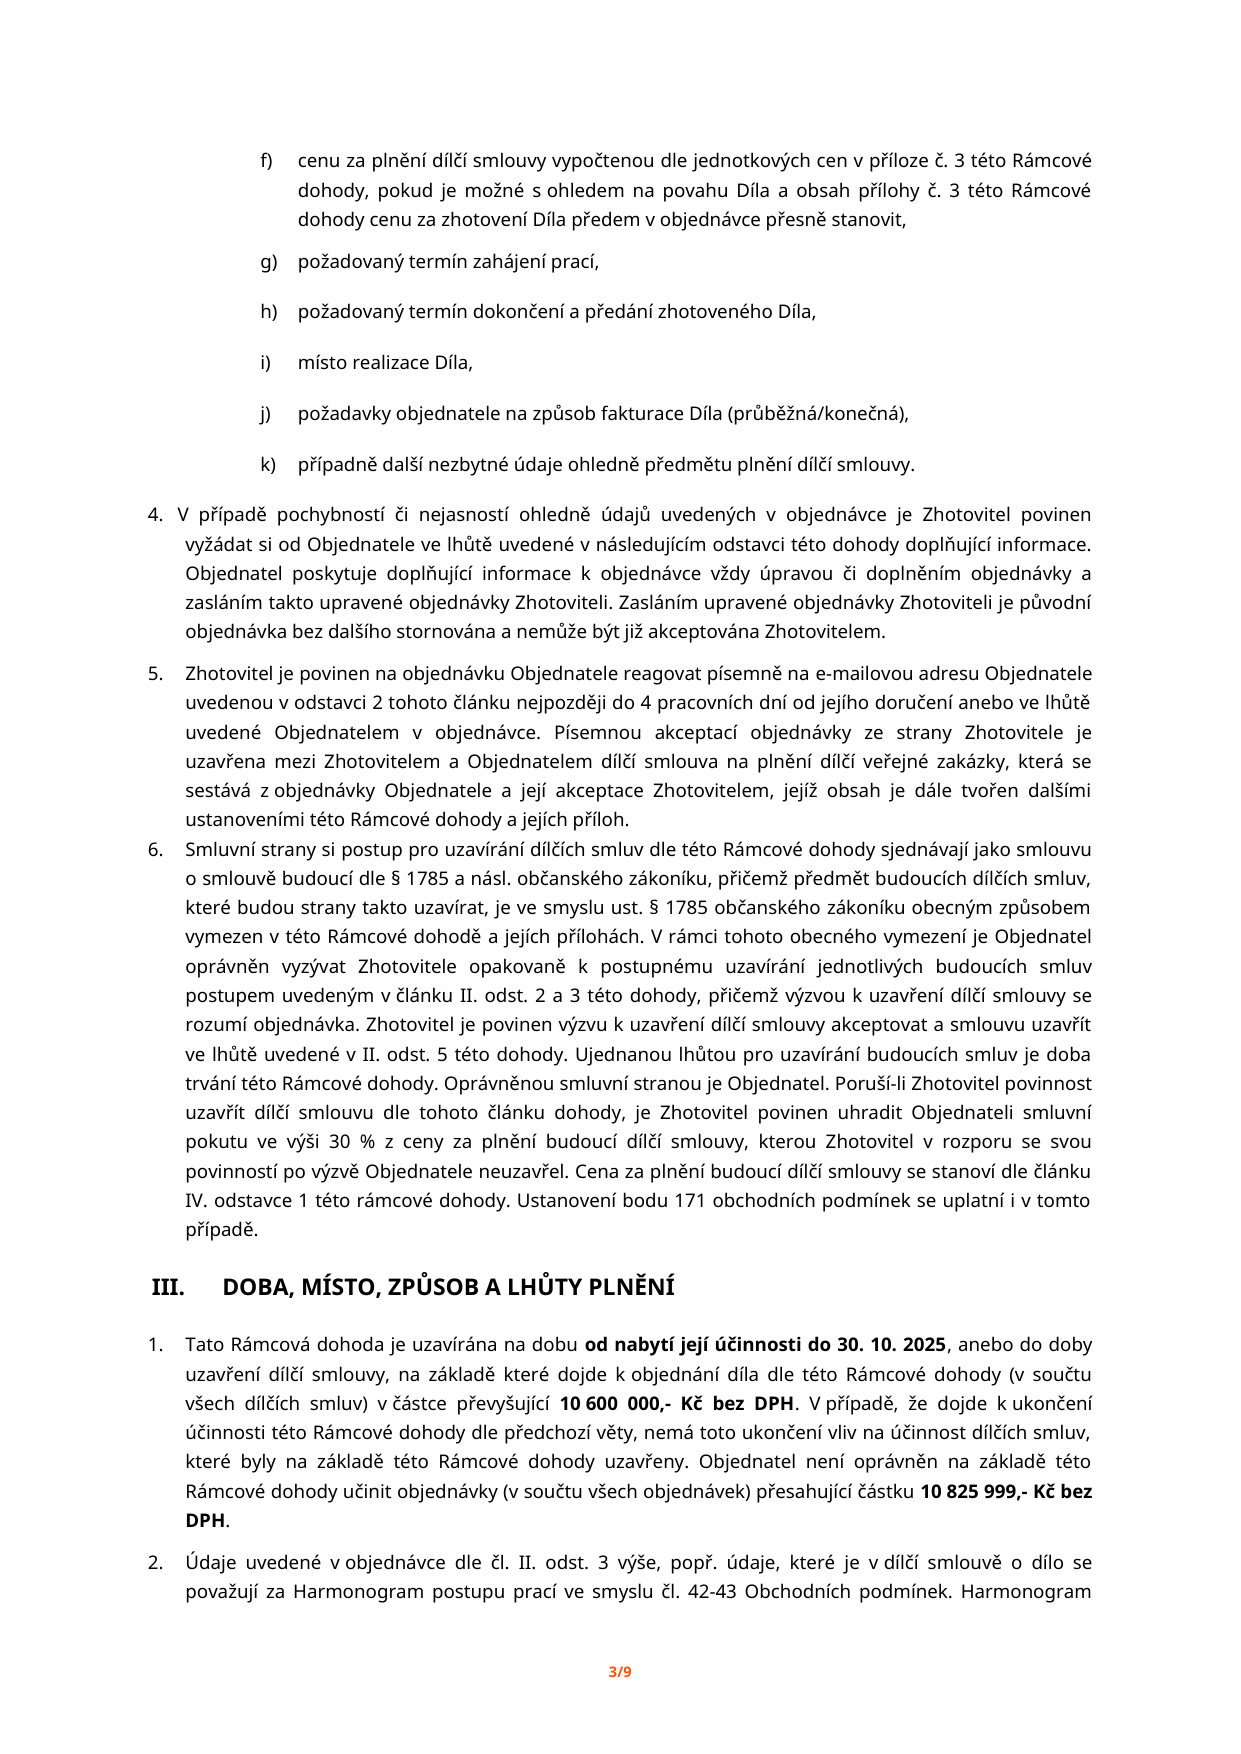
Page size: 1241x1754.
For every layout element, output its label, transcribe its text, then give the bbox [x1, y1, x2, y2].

list požadovaný termín zahájení prací, [260, 248, 1093, 273]
list V případě pochybností či nejasností ohledně údajů uvedených v objednávce je Zhotovitel povinen vyžádat si od Objednatele ve lhůtě uvedené v následujícím odstavci této dohody doplňující informace. Objednatel poskytuje doplňující informace k objednávce vždy úpravou či doplněním objednávky a zasláním takto upravené objednávky Zhotoviteli. Zasláním upravené objednávky Zhotoviteli je původní objednávka bez dalšího stornována a nemůže být již akceptována Zhotovitelem. [148, 502, 1093, 644]
text Tato Rámcová dohoda je uzavírána na dobu od nabytí její účinnosti do 30. 10. 2025, anebo do doby uzavření dílčí smlouvy, na základě které dojde k objednání díla dle této Rámcové dohody (v součtu všech dílčích smluv) v částce převyšující 10 600 000,- Kč bez DPH. V případě, že dojde k ukončení účinnosti této Rámcové dohody dle předchozí věty, nemá toto ukončení vliv na účinnost dílčích smluv, které byly na základě této Rámcové dohody uzavřeny. Objednatel není oprávněn na základě této Rámcové dohody učinit objednávky (v součtu všech objednávek) přesahující částku 10 825 999,- Kč bez DPH. [148, 1332, 1093, 1533]
list Zhotovitel je povinen na objednávku Objednatele reagovat písemně na e-mailovou adresu Objednatele uvedenou v odstavci 2 tohoto článku nejpozději do 4 pracovních dní od jejího doručení anebo ve lhůtě uvedené Objednatelem v objednávce. Písemnou akceptací objednávky ze strany Zhotovitele je uzavřena mezi Zhotovitelem a Objednatelem dílčí smlouva na plnění dílčí veřejné zakázky, která se sestává z objednávky Objednatele a její akceptace Zhotovitelem, jejíž obsah je dále tvořen dalšími ustanoveními této Rámcové dohody a jejích příloh. [148, 660, 1093, 832]
list požadovaný termín dokončení a předání zhotoveného Díla, [260, 299, 1093, 324]
list Smluvní strany si postup pro uzavírání dílčích smluv dle této Rámcové dohody sjednávají jako smlouvu o smlouvě budoucí dle § 1785 a násl. občanského zákoníku, přičemž předmět budoucích dílčích smluv, které budou strany takto uzavírat, je ve smyslu ust. § 1785 občanského zákoníku obecným způsobem vymezen v této Rámcové dohodě a jejích přílohách. V rámci tohoto obecného vymezení je Objednatel oprávněn vyzývat Zhotovitele opakovaně k postupnému uzavírání jednotlivých budoucích smluv postupem uvedeným v článku II. odst. 2 a 3 této dohody, přičemž výzvou k uzavření dílčí smlouvy se rozumí objednávka. Zhotovitel je povinen výzvu k uzavření dílčí smlouvy akceptovat a smlouvu uzavřít ve lhůtě uvedené v II. odst. 5 této dohody. Ujednanou lhůtou pro uzavírání budoucích smluv je doba trvání této Rámcové dohody. Oprávněnou smluvní stranou je Objednatel. Poruší-li Zhotovitel povinnost uzavřít dílčí smlouvu dle tohoto článku dohody, je Zhotovitel povinen uhradit Objednateli smluvní pokutu ve výši 30 % z ceny za plnění budoucí dílčí smlouvy, kterou Zhotovitel v rozporu se svou povinností po výzvě Objednatele neuzavřel. Cena za plnění budoucí dílčí smlouvy se stanoví dle článku IV. odstavce 1 této rámcové dohody. Ustanovení bodu 171 obchodních podmínek se uplatní i v tomto případě. [148, 836, 1093, 1242]
list požadavky objednatele na způsob fakturace Díla (průběžná/konečná), [260, 400, 1093, 426]
list cenu za plnění dílčí smlouvy vypočtenou dle jednotkových cen v příloze č. 3 této Rámcové dohody, pokud je možné s ohledem na povahu Díla a obsah přílohy č. 3 této Rámcové dohody cenu za zhotovení Díla předem v objednávce přesně stanovit, [260, 148, 1093, 232]
list místo realizace Díla, [260, 349, 1093, 375]
list DOBA, MÍSTO, ZPŮSOB A LHŮTY PLNĚNÍ [185, 1271, 1093, 1302]
list případně další nezbytné údaje ohledně předmětu plnění dílčí smlouvy. [260, 451, 1093, 476]
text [148, 1549, 1093, 1604]
